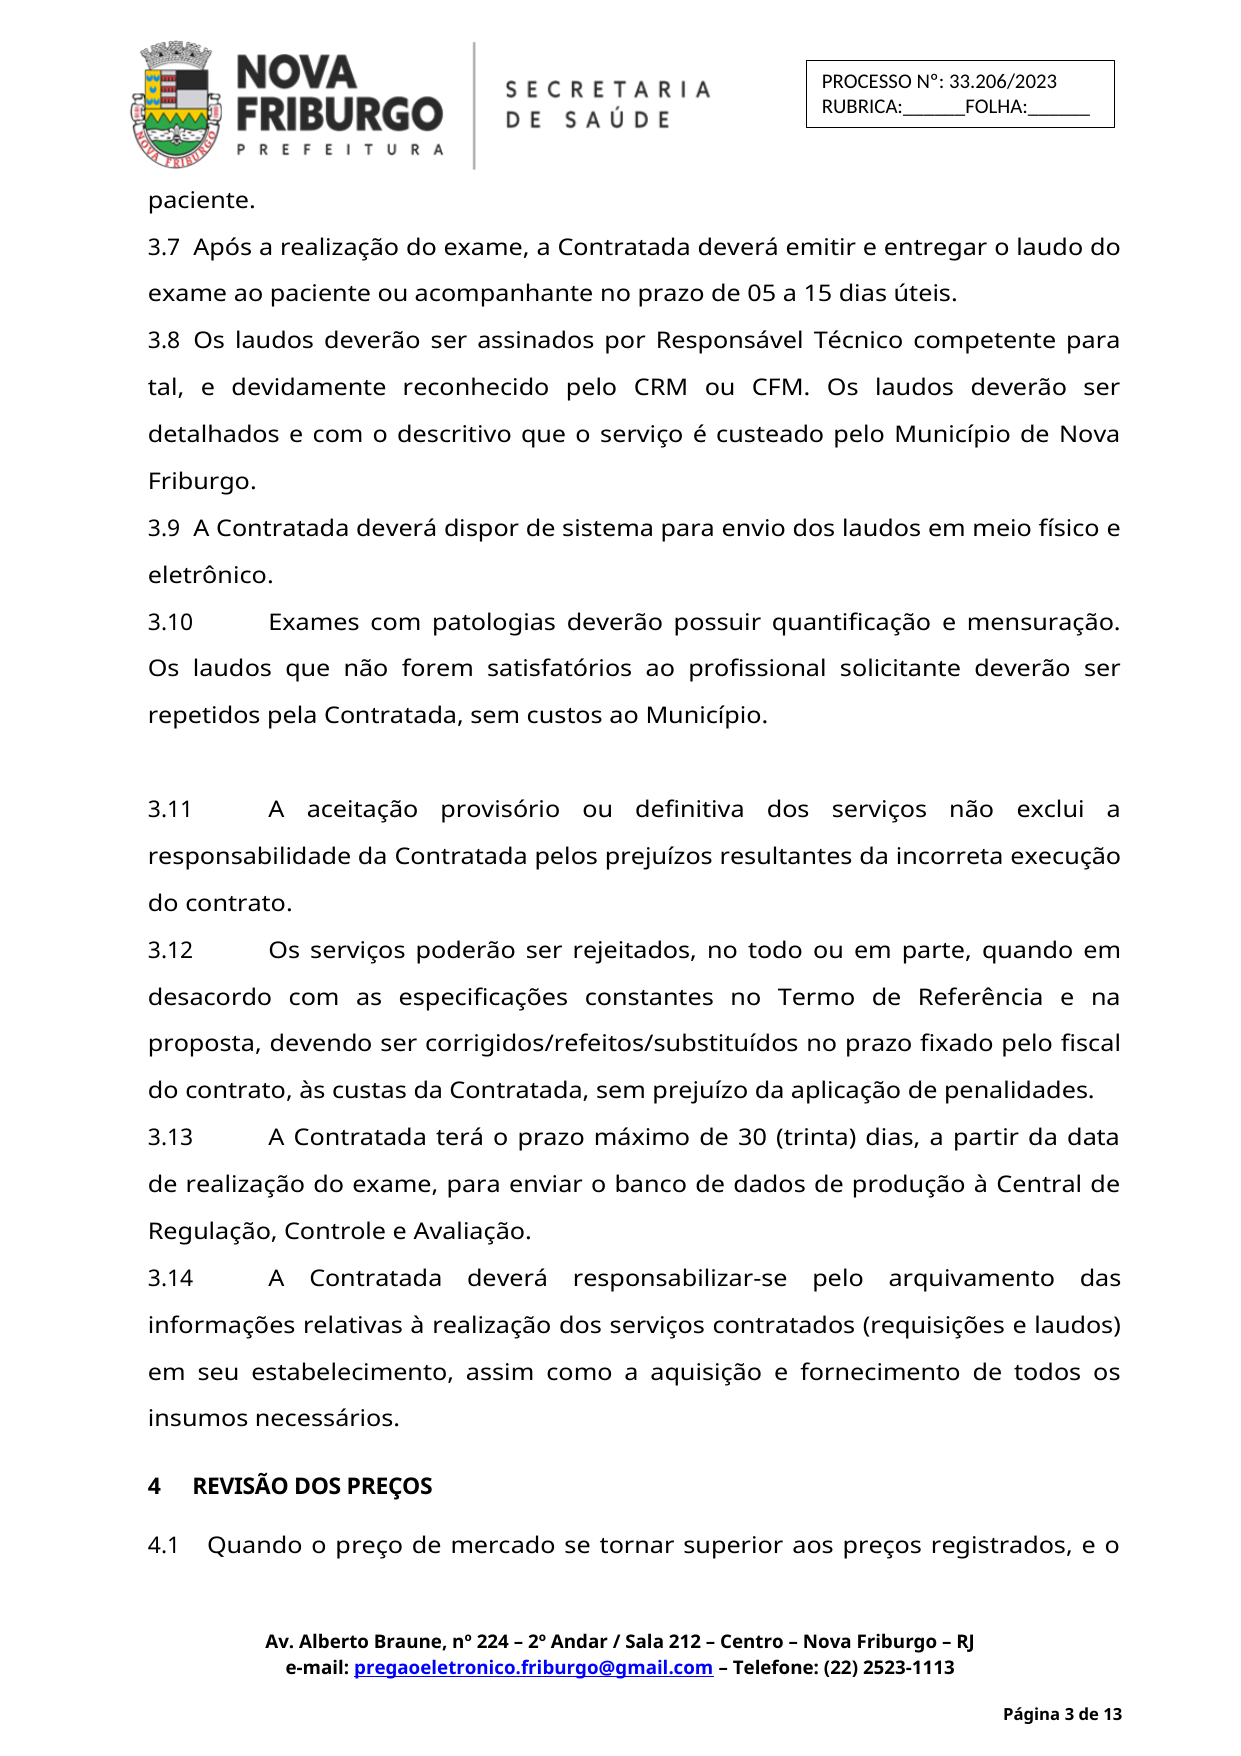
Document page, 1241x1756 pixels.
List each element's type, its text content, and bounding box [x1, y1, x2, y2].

list A aceitação provisório ou definitiva dos serviços não exclui a responsabilidade da Contratada pelos prejuízos resultantes da incorreta execução do contrato. [148, 793, 1122, 918]
list Exames com patologias deverão possuir quantificação e mensuração. Os laudos que não forem satisfatórios ao profissional solicitante deverão ser repetidos pela Contratada, sem custos ao Município. [148, 606, 1122, 731]
list A Contratada deverá responsabilizar-se pelo arquivamento das informações relativas à realização dos serviços contratados (requisições e laudos) em seu estabelecimento, assim como a aquisição e fornecimento de todos os insumos necessários. [148, 1262, 1122, 1434]
list Os laudos deverão ser assinados por Responsável Técnico competente para tal, e devidamente reconhecido pelo CRM ou CFM. Os laudos deverão ser detalhados e com o descritivo que o serviço é custeado pelo Município de Nova Friburgo. [148, 324, 1122, 496]
list A Contratada deverá dispor de sistema para envio dos laudos em meio físico e eletrônico. [148, 512, 1122, 590]
picture [118, 29, 727, 184]
list Após a realização do exame, a Contratada deverá emitir e entregar o laudo do exame ao paciente ou acompanhante no prazo de 05 a 15 dias úteis. [148, 231, 1122, 309]
list A Contratada terá o prazo máximo de 30 (trinta) dias, a partir da data de realização do exame, para enviar o banco de dados de produção à Central de Regulação, Controle e Avaliação. [148, 1121, 1122, 1246]
list Os serviços poderão ser rejeitados, no todo ou em parte, quando em desacordo com as especificações constantes no Termo de Referência e na proposta, devendo ser corrigidos/refeitos/substituídos no prazo fixado pelo fiscal do contrato, às custas da Contratada, sem prejuízo da aplicação de penalidades. [148, 934, 1122, 1106]
list REVISÃO DOS PREÇOS [148, 1470, 1044, 1501]
